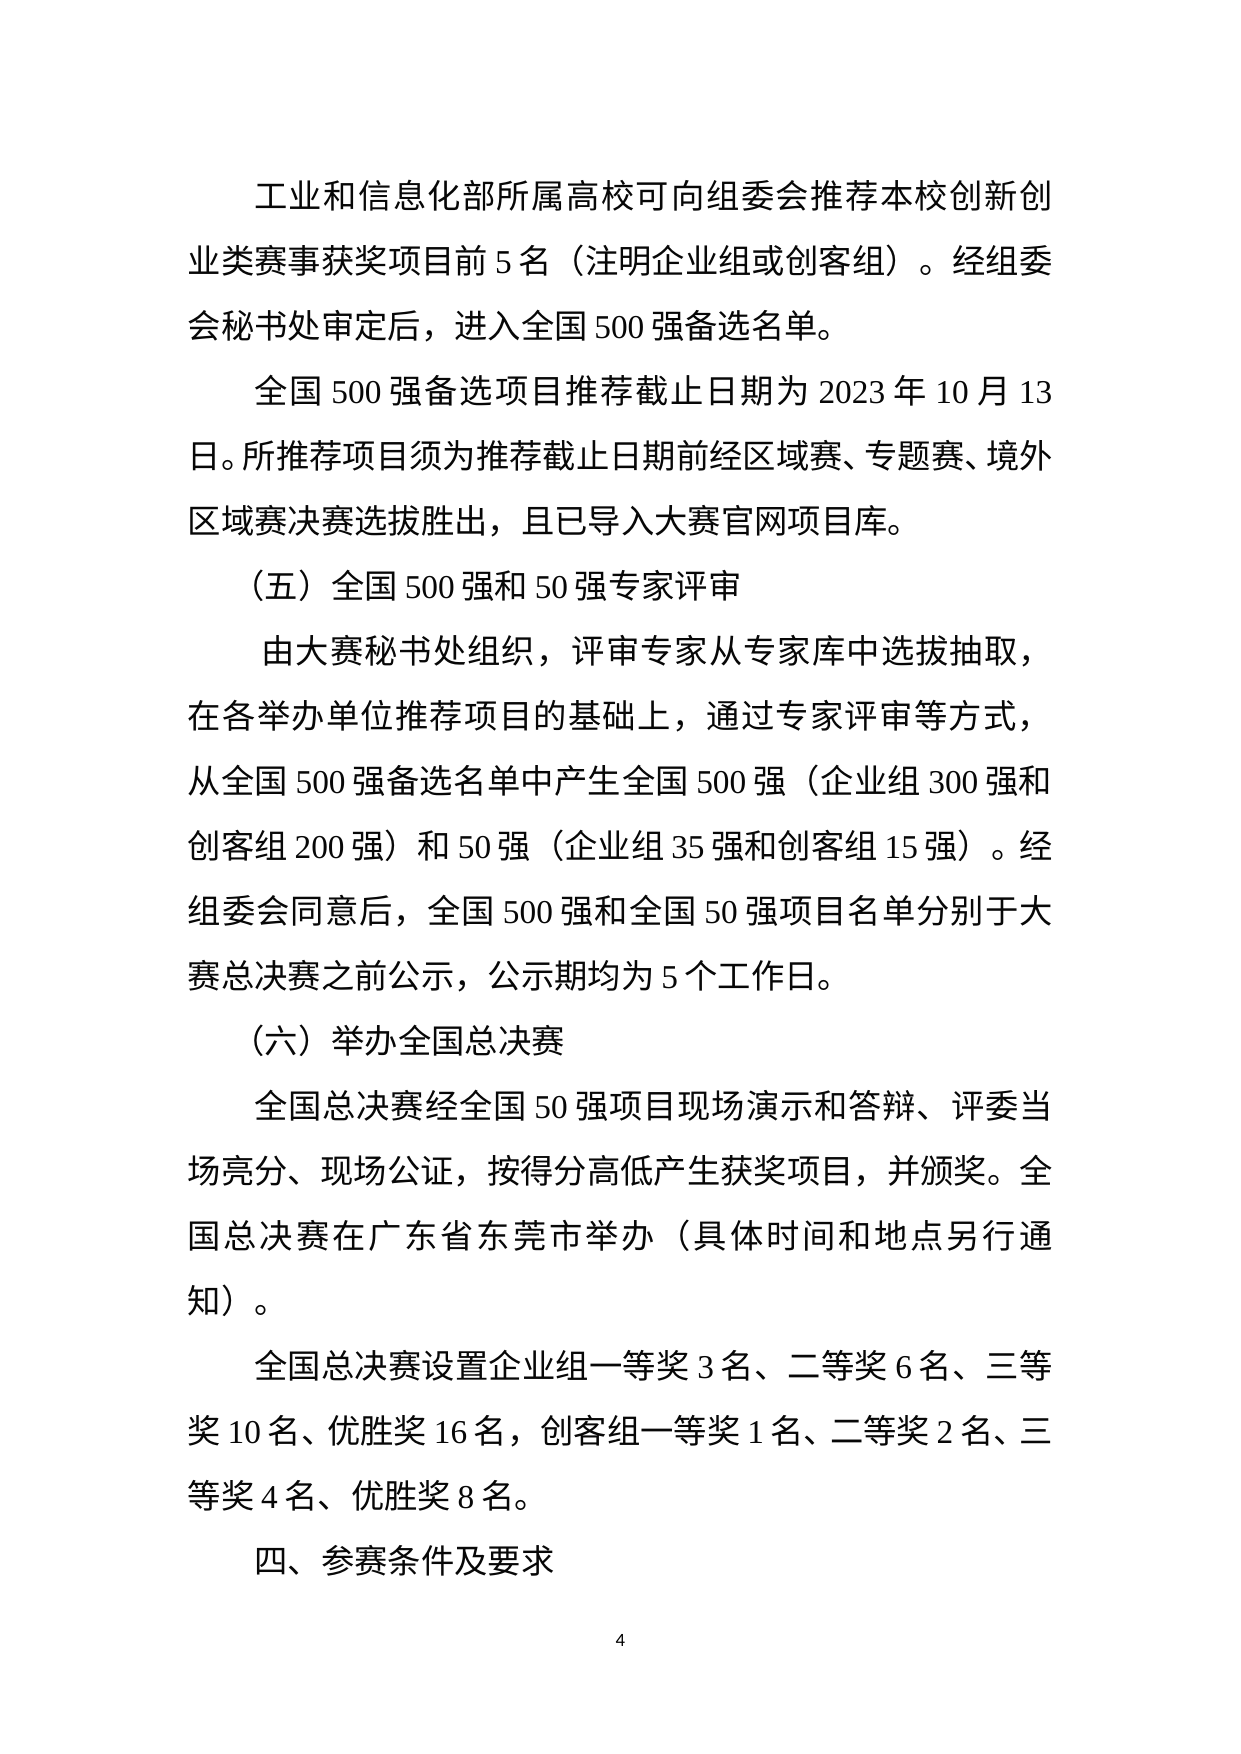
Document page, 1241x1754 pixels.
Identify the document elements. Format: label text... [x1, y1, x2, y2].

list 举办全国总决赛 [187, 1007, 1053, 1072]
list 全国总决赛设置企业组一等奖3名、二等奖6名、三等奖10名、优胜奖16名，创客组一等奖1名、二等奖2名、三等奖4名、优胜奖8名。 [187, 1332, 1053, 1527]
list 全国500强和50强专家评审 [187, 552, 1053, 617]
text 工业和信息化部所属高校可向组委会推荐本校创新创业类赛事获奖项目前5名（注明企业组或创客组）。经组委会秘书处审定后，进入全国500强备选名单。 [187, 162, 1053, 357]
text 全国500强备选项目推荐截止日期为2023年10月13日。所推荐项目须为推荐截止日期前经区域赛、专题赛、境外区域赛决赛选拔胜出，且已导入大赛官网项目库。 [187, 357, 1053, 552]
list 四、参赛条件及要求 [187, 1527, 1053, 1592]
list 全国总决赛经全国50强项目现场演示和答辩、评委当场亮分、现场公证，按得分高低产生获奖项目，并颁奖。全国总决赛在广东省东莞市举办（具体时间和地点另行通知）。 [187, 1072, 1053, 1332]
text 由大赛秘书处组织，评审专家从专家库中选拔抽取，在各举办单位推荐项目的基础上，通过专家评审等方式，从全国500强备选名单中产生全国500强（企业组300强和创客组200强）和50强（企业组35强和创客组15强）。经组委会同意后，全国500强和全国50强项目名单分别于大赛总决赛之前公示，公示期均为5个工作日。 [188, 617, 1053, 1007]
